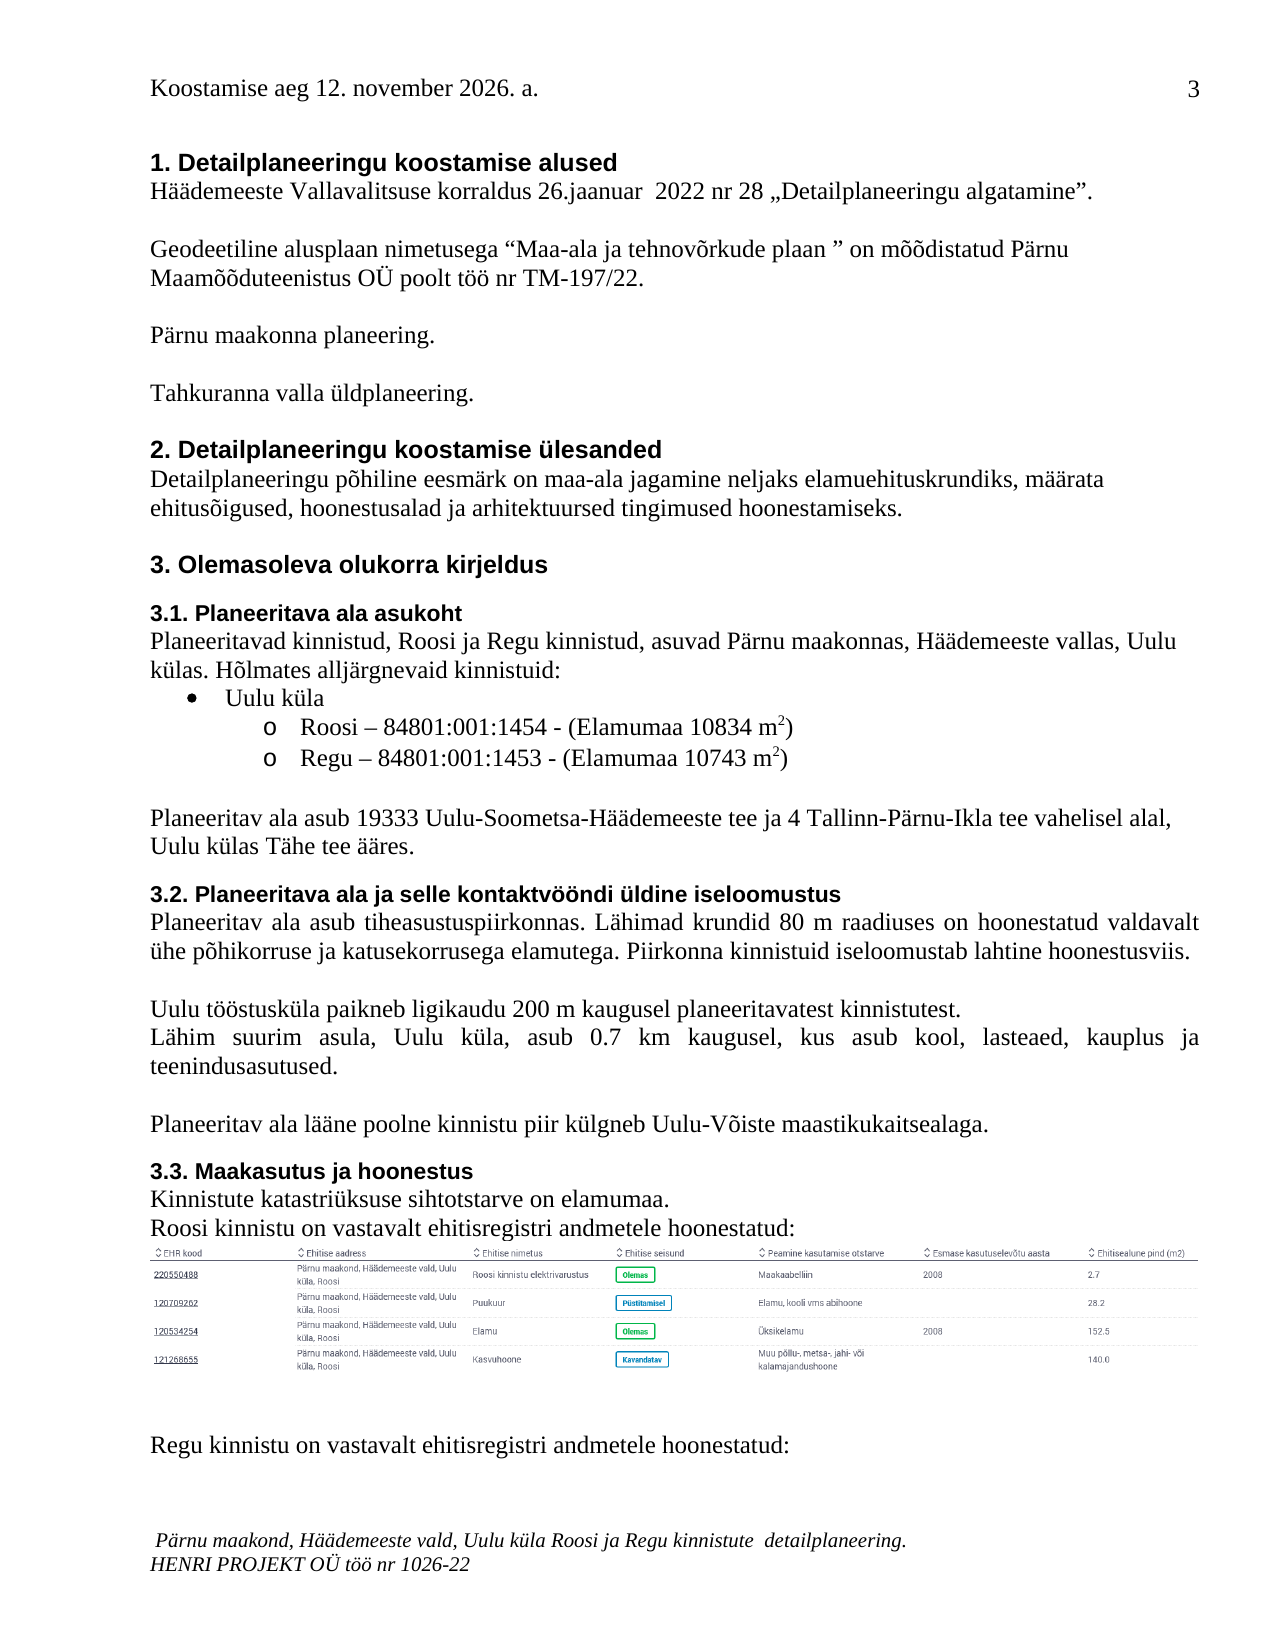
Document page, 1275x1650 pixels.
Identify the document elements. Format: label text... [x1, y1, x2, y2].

text Geodeetiline alusplaan nimetusega “Maa-ala ja tehnovõrkude plaan ” on mõõdistatud Pärnu Maamõõduteenistus OÜ poolt töö nr TM-197/22. [150, 234, 1200, 291]
text Uulu tööstusküla paikneb ligikaudu 200 m kaugusel planeeritavatest kinnistutest. [150, 994, 1200, 1022]
subtitle 3.3. Maakasutus ja hoonestus [150, 1158, 1200, 1184]
text Planeeritav ala asub 19333 Uulu-Soometsa-Häädemeeste tee ja 4 Tallinn-Pärnu-Ikla tee vahelisel alal, Uulu külas Tähe tee ääres. [150, 803, 1200, 860]
text Tahkuranna valla üldplaneering. [150, 378, 1200, 406]
text Häädemeeste Vallavalitsuse korraldus 26.jaanuar 2022 nr 28 „Detailplaneeringu algatamine”. [150, 176, 1200, 205]
subtitle 1. Detailplaneeringu koostamise alused [150, 148, 1200, 176]
list Roosi – 84801:001:1454 - (Elamumaa 10834 m2) [262, 712, 1200, 743]
text Lähim suurim asula, Uulu küla, asub 0.7 km kaugusel, kus asub kool, lasteaed, kauplus ja teenindusasutused. [150, 1022, 1200, 1080]
text Regu kinnistu on vastavalt ehitisregistri andmetele hoonestatud: [150, 1430, 1200, 1459]
text Pärnu maakonna planeering. [150, 320, 1200, 349]
subtitle 3.2. Planeeritava ala ja selle kontaktvööndi üldine iseloomustus [150, 881, 1200, 907]
subtitle 3.1. Planeeritava ala asukoht [150, 600, 1200, 626]
text Planeeritav ala lääne poolne kinnistu piir külgneb Uulu-Võiste maastikukaitsealaga. [150, 1109, 1200, 1137]
list Uulu küla [187, 683, 1200, 712]
text Roosi kinnistu on vastavalt ehitisregistri andmetele hoonestatud: [150, 1213, 1200, 1242]
text Planeeritavad kinnistud, Roosi ja Regu kinnistud, asuvad Pärnu maakonnas, Häädemeeste vallas, Uulu külas. Hõlmates alljärgnevaid kinnistuid: [150, 626, 1200, 683]
subtitle 3. Olemasoleva olukorra kirjeldus [150, 550, 1200, 579]
picture [150, 1241, 1198, 1373]
list Regu – 84801:001:1453 - (Elamumaa 10743 m2) [262, 743, 1200, 774]
text Kinnistute katastriüksuse sihtotstarve on elamumaa. [150, 1184, 1200, 1213]
text Detailplaneeringu põhiline eesmärk on maa-ala jagamine neljaks elamuehituskrundiks, määrata ehitusõigused, hoonestusalad ja arhitektuursed tingimused hoonestamiseks. [150, 464, 1200, 521]
text Planeeritav ala asub tiheasustuspiirkonnas. Lähimad krundid 80 m raadiuses on hoonestatud valdavalt ühe põhikorruse ja katusekorrusega elamutega. Piirkonna kinnistuid iseloomustab lahtine hoonestusviis. [150, 907, 1200, 965]
subtitle 2. Detailplaneeringu koostamise ülesanded [150, 435, 1200, 464]
